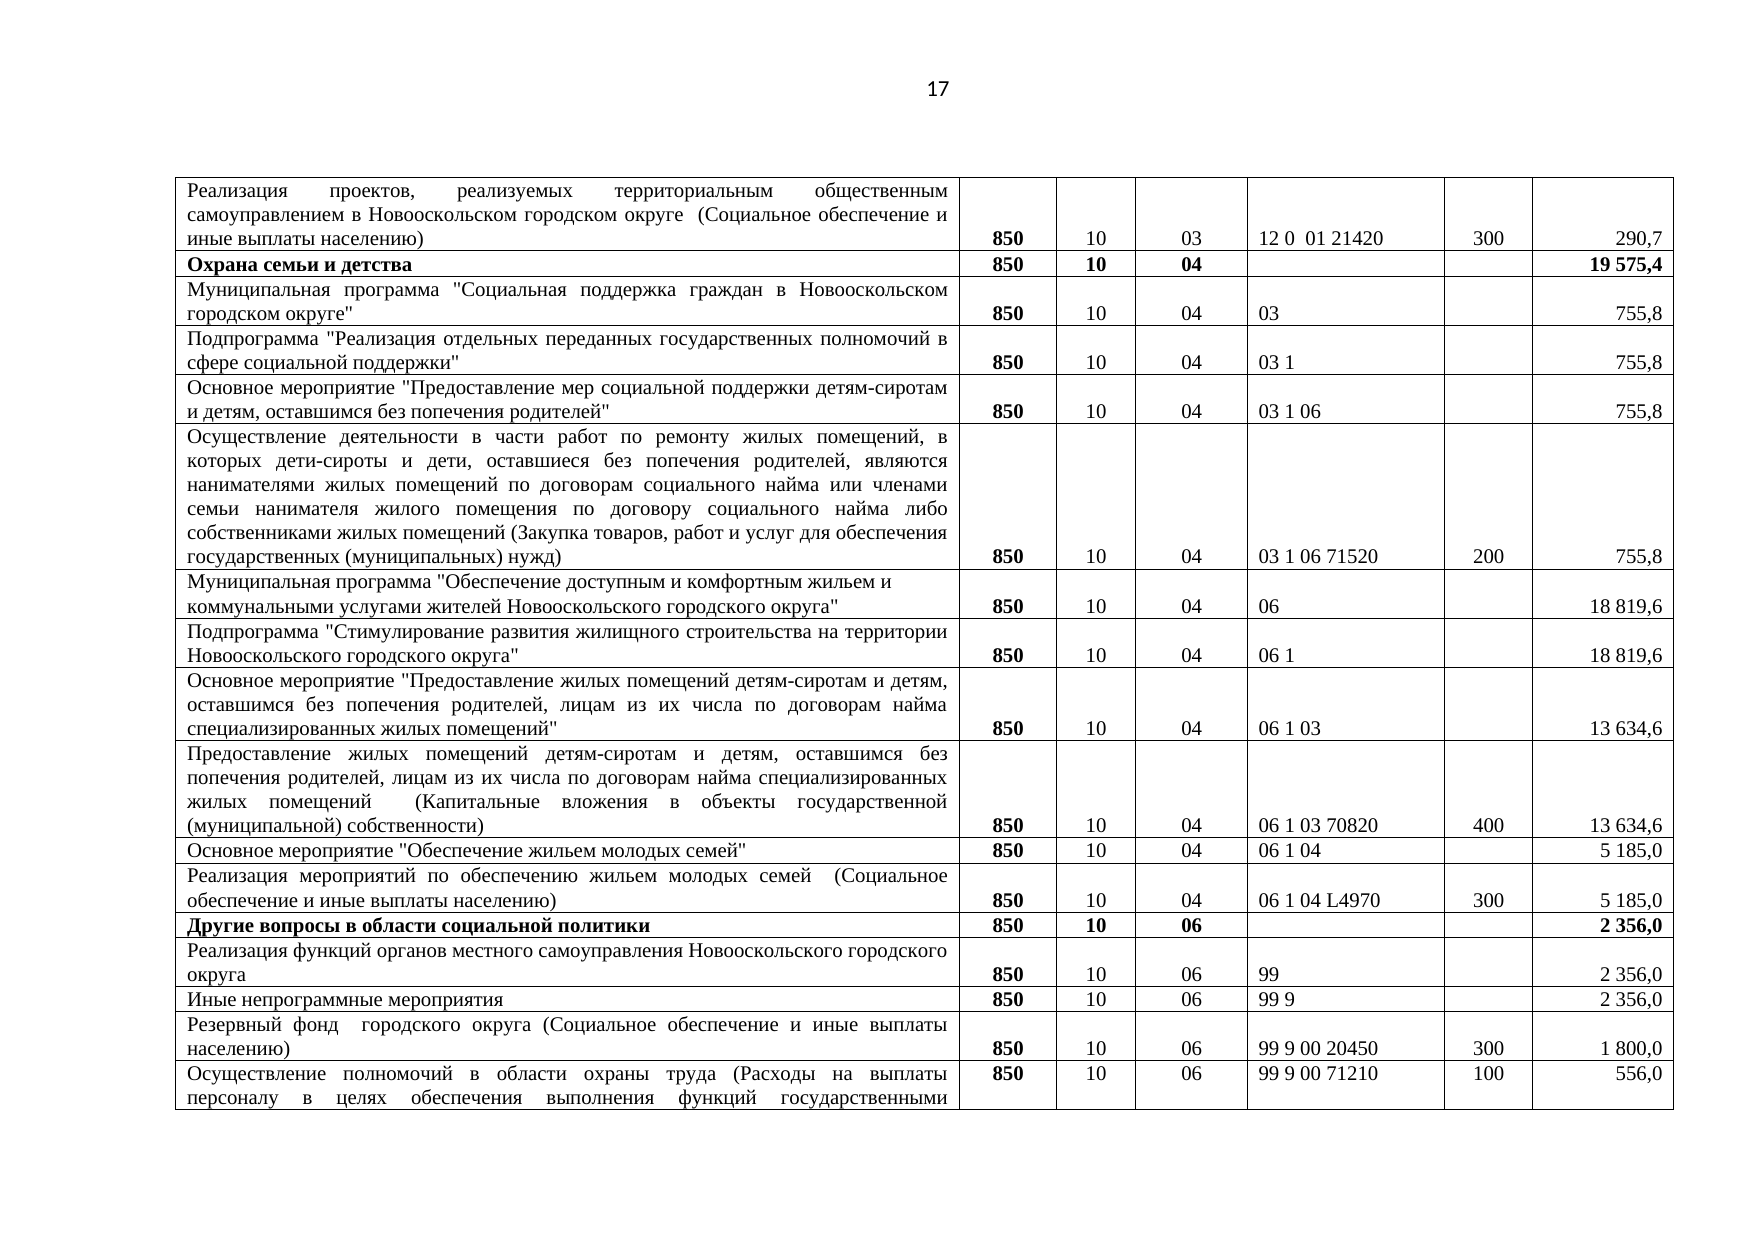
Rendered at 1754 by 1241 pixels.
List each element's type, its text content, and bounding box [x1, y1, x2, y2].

table_cell 755,8 [1533, 424, 1673, 568]
table_cell Иные непрограммные мероприятия [176, 987, 959, 1011]
table_cell 10 [1057, 938, 1135, 986]
table_cell 10 [1057, 178, 1135, 250]
table_cell 04 [1136, 619, 1247, 667]
table_cell 04 [1136, 741, 1247, 837]
table_cell 04 [1136, 838, 1247, 862]
table_cell 04 [1136, 570, 1247, 618]
table_cell 2 356,0 [1533, 938, 1673, 986]
table_cell 04 [1136, 424, 1247, 568]
table_cell 18 819,6 [1533, 619, 1673, 667]
table_cell 755,8 [1533, 326, 1673, 374]
table_cell 300 [1445, 178, 1532, 250]
table_cell 10 [1057, 251, 1135, 276]
table_cell Подпрограмма "Стимулирование развития жилищного строительства на территории Новооскольского городского округа" [176, 619, 959, 667]
table_cell 10 [1057, 277, 1135, 325]
table_cell [1248, 251, 1444, 276]
table_cell 10 [1057, 1012, 1135, 1060]
table_cell 04 [1136, 251, 1247, 276]
table_cell Основное мероприятие "Предоставление жилых помещений детям-сиротам и детям, оставшимся без попечения родителей, лицам из их числа по договорам найма специализированных жилых помещений" [176, 668, 959, 740]
table_cell 10 [1057, 326, 1135, 374]
table_cell 850 [960, 424, 1056, 568]
table_cell 850 [960, 864, 1056, 912]
table_cell 03 [1136, 178, 1247, 250]
table_cell [1445, 938, 1532, 986]
table_cell Основное мероприятие "Обеспечение жильем молодых семей" [176, 838, 959, 862]
table_cell 300 [1445, 864, 1532, 912]
table_cell 06 1 03 70820 [1248, 741, 1444, 837]
table_cell Подпрограмма "Реализация отдельных переданных государственных полномочий в сфере социальной поддержки" [176, 326, 959, 374]
table_cell 850 [960, 178, 1056, 250]
table_cell 10 [1057, 913, 1135, 937]
table_cell 99 9 [1248, 987, 1444, 1011]
table_cell 850 [960, 619, 1056, 667]
table_cell 755,8 [1533, 375, 1673, 423]
table_cell 06 [1136, 987, 1247, 1011]
table_cell 18 819,6 [1533, 570, 1673, 618]
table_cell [176, 1061, 959, 1109]
table_cell 850 [960, 987, 1056, 1011]
table_cell 400 [1445, 741, 1532, 837]
table_cell 13 634,6 [1533, 668, 1673, 740]
table_cell 12 0 01 21420 [1248, 178, 1444, 250]
table_cell [1445, 326, 1532, 374]
table_cell Реализация функций органов местного самоуправления Новооскольского городского округа [176, 938, 959, 986]
table_cell 04 [1136, 668, 1247, 740]
table_cell 850 [960, 668, 1056, 740]
table_cell 03 1 06 [1248, 375, 1444, 423]
table_cell 850 [960, 1012, 1056, 1060]
table_cell 10 [1057, 1061, 1135, 1109]
table_cell 200 [1445, 424, 1532, 568]
table_cell 06 [1248, 570, 1444, 618]
table_cell 99 9 00 71210 [1248, 1061, 1444, 1109]
table_cell Муниципальная программа "Социальная поддержка граждан в Новооскольском городском округе" [176, 277, 959, 325]
table_cell 2 356,0 [1533, 913, 1673, 937]
table_cell [1445, 838, 1532, 862]
table_cell [1248, 913, 1444, 937]
table_cell 06 [1136, 913, 1247, 937]
table_cell 300 [1445, 1012, 1532, 1060]
table_cell 06 [1136, 1012, 1247, 1060]
table_cell 10 [1057, 424, 1135, 568]
table_cell Другие вопросы в области социальной политики [176, 913, 959, 937]
table_cell 2 356,0 [1533, 987, 1673, 1011]
table_cell 04 [1136, 277, 1247, 325]
table_cell 06 1 04 L4970 [1248, 864, 1444, 912]
table_cell 10 [1057, 375, 1135, 423]
table_cell 850 [960, 326, 1056, 374]
table_cell 850 [960, 1061, 1056, 1109]
table_cell 04 [1136, 864, 1247, 912]
table_cell 10 [1057, 838, 1135, 862]
table_cell 290,7 [1533, 178, 1673, 250]
table_cell 556,0 [1533, 1061, 1673, 1109]
table_cell Муниципальная программа "Обеспечение доступным и комфортным жильем и коммунальными услугами жителей Новооскольского городского округа" [176, 570, 959, 618]
table_cell 850 [960, 375, 1056, 423]
table_cell 1 800,0 [1533, 1012, 1673, 1060]
table_cell Реализация проектов, реализуемых территориальным общественным самоуправлением в Новооскольском городском округе (Социальное обеспечение и иные выплаты населению) [176, 178, 959, 250]
table_cell Осуществление деятельности в части работ по ремонту жилых помещений, в которых дети-сироты и дети, оставшиеся без попечения родителей, являются нанимателями жилых помещений по договорам социального найма или членами семьи нанимателя жилого помещения по договору социального найма либо собственниками жилых помещений (Закупка товаров, работ и услуг для обеспечения государственных (муниципальных) нужд) [176, 424, 959, 568]
table_cell 04 [1136, 375, 1247, 423]
table_cell [1445, 277, 1532, 325]
table_cell 06 [1136, 1061, 1247, 1109]
table_cell [1445, 913, 1532, 937]
table_cell 755,8 [1533, 277, 1673, 325]
table_cell 06 1 03 [1248, 668, 1444, 740]
table_cell 100 [1445, 1061, 1532, 1109]
table_cell 19 575,4 [1533, 251, 1673, 276]
table_cell 10 [1057, 619, 1135, 667]
table_cell 03 [1248, 277, 1444, 325]
table_cell Предоставление жилых помещений детям-сиротам и детям, оставшимся без попечения родителей, лицам из их числа по договорам найма специализированных жилых помещений (Капитальные вложения в объекты государственной (муниципальной) собственности) [176, 741, 959, 837]
table_cell 850 [960, 277, 1056, 325]
table_cell [1445, 375, 1532, 423]
table_cell [1445, 251, 1532, 276]
table_cell 06 [1136, 938, 1247, 986]
table_cell 850 [960, 570, 1056, 618]
table_cell 10 [1057, 570, 1135, 618]
table_cell 13 634,6 [1533, 741, 1673, 837]
table_cell 03 1 06 71520 [1248, 424, 1444, 568]
table_cell Резервный фонд городского округа (Социальное обеспечение и иные выплаты населению) [176, 1012, 959, 1060]
table_cell 850 [960, 741, 1056, 837]
table_cell Основное мероприятие "Предоставление мер социальной поддержки детям-сиротам и детям, оставшимся без попечения родителей" [176, 375, 959, 423]
table_cell 04 [1136, 326, 1247, 374]
table_cell 06 1 [1248, 619, 1444, 667]
table_cell Охрана семьи и детства [176, 251, 959, 276]
table_cell Реализация мероприятий по обеспечению жильем молодых семей (Социальное обеспечение и иные выплаты населению) [176, 864, 959, 912]
table_cell 10 [1057, 668, 1135, 740]
table_cell 99 [1248, 938, 1444, 986]
table_cell [1445, 987, 1532, 1011]
table_cell 10 [1057, 864, 1135, 912]
table_cell 5 185,0 [1533, 838, 1673, 862]
table_cell 5 185,0 [1533, 864, 1673, 912]
table_cell 99 9 00 20450 [1248, 1012, 1444, 1060]
table_cell 850 [960, 838, 1056, 862]
table_cell 850 [960, 913, 1056, 937]
table_cell 850 [960, 938, 1056, 986]
table_cell [1445, 668, 1532, 740]
table_cell 850 [960, 251, 1056, 276]
table_cell 03 1 [1248, 326, 1444, 374]
table_cell [1445, 619, 1532, 667]
table_cell [1445, 570, 1532, 618]
table_cell 10 [1057, 741, 1135, 837]
table_cell 06 1 04 [1248, 838, 1444, 862]
table_cell 10 [1057, 987, 1135, 1011]
